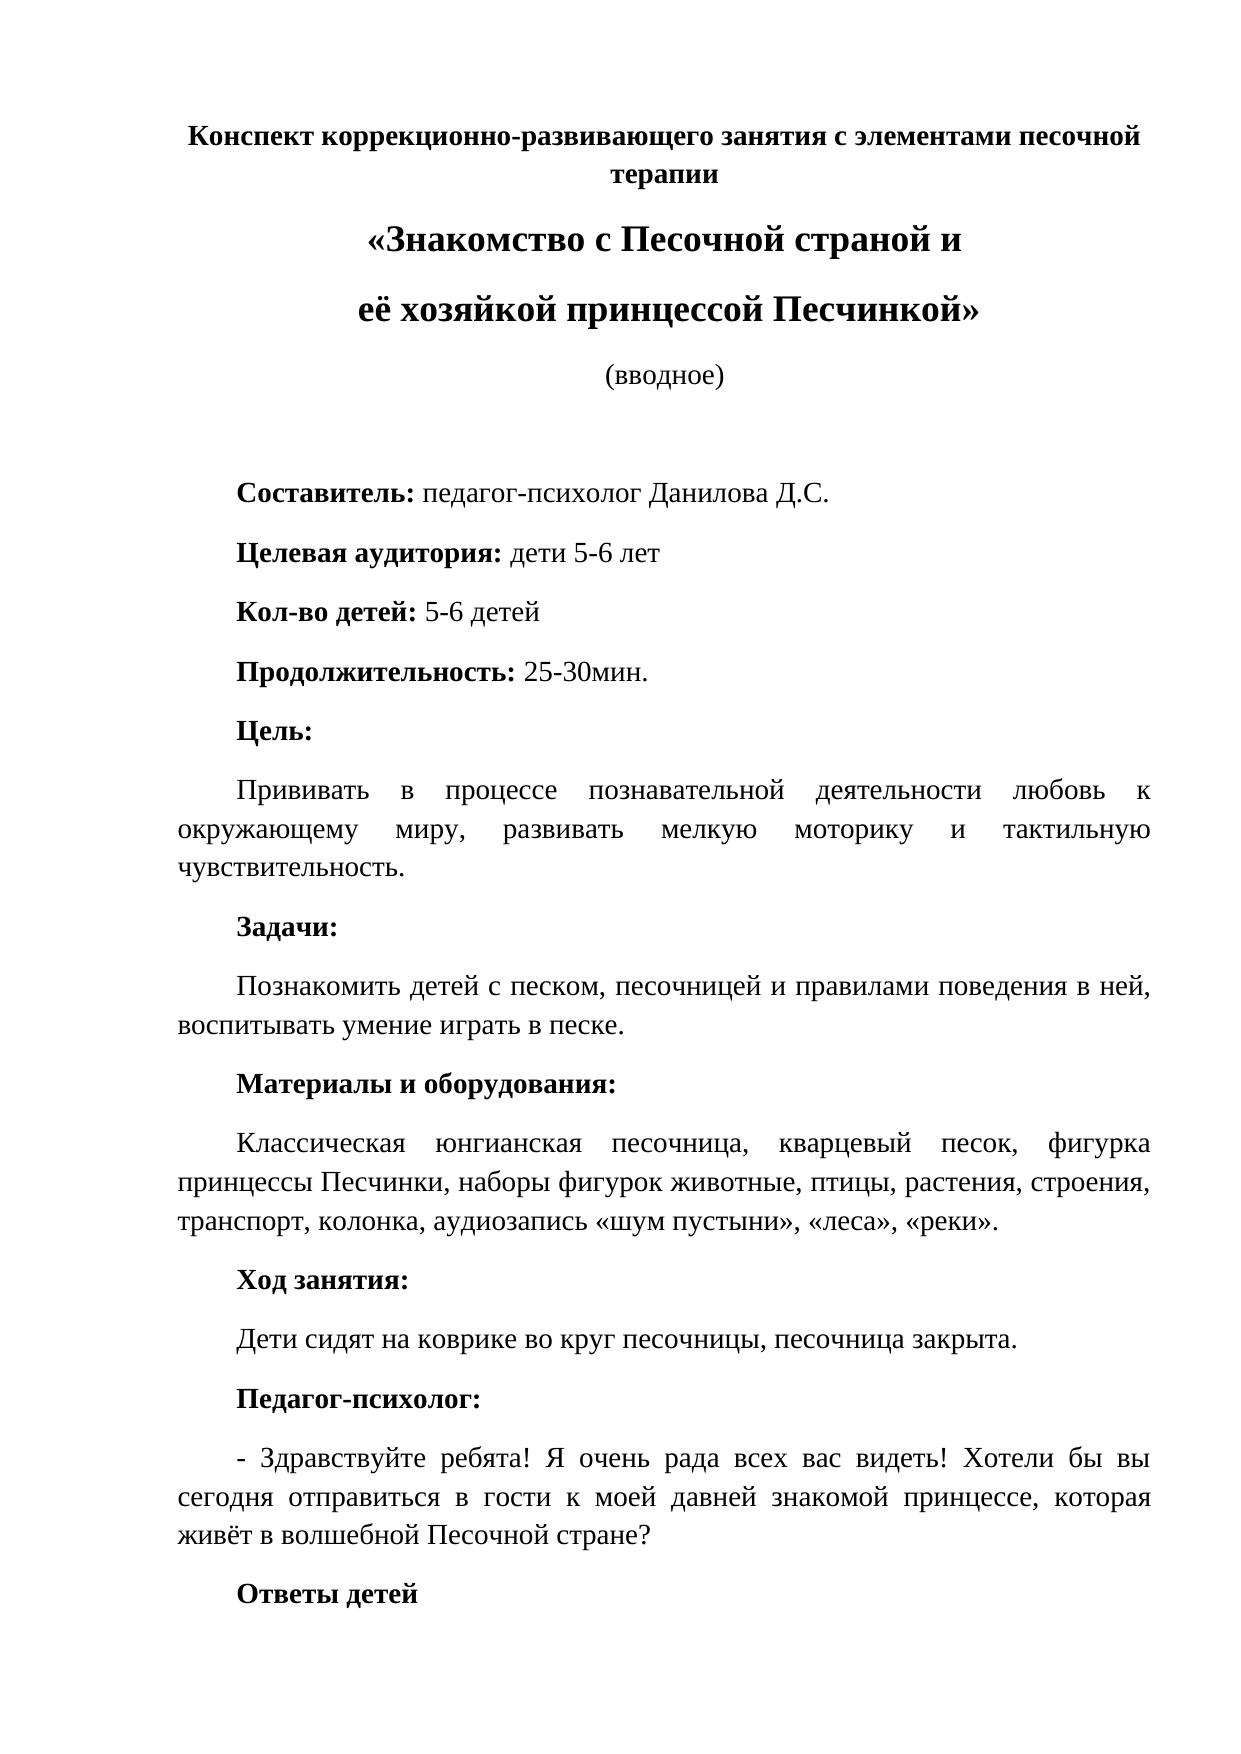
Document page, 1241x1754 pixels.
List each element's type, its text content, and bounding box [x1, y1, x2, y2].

text Классическая юнгианская песочница, кварцевый песок, фигурка принцессы Песчинки, наборы фигурок животные, птицы, растения, строения, транспорт, колонка, аудиозапись «шум пустыни», «леса», «реки». [177, 1126, 1152, 1236]
text Познакомить детей с песком, песочницей и правилами поведения в ней, воспитывать умение играть в песке. [177, 968, 1152, 1040]
text - Здравствуйте ребята! Я очень рада всех вас видеть! Хотели бы вы сегодня отправиться в гости к моей давней знакомой принцессе, которая живёт в волшебной Песочной стране? [177, 1440, 1152, 1551]
text Материалы и оборудования: [177, 1066, 1152, 1100]
text Педагог-психолог: [177, 1381, 1152, 1414]
text Ответы детей [177, 1577, 1152, 1610]
text Кол-во детей: 5-6 детей [177, 594, 1152, 628]
text Цель: [177, 713, 1152, 747]
text Целевая аудитория: дети 5-6 лет [177, 535, 1152, 568]
text её хозяйкой принцессой Песчинкой» [177, 286, 1152, 329]
text Дети сидят на коврике во круг песочницы, песочница закрыта. [177, 1321, 1152, 1355]
text Конспект коррекционно-развивающего занятия с элементами песочной терапии [177, 118, 1152, 190]
text Продолжительность: 25-30мин. [177, 654, 1152, 687]
text Составитель: педагог-психолог Данилова Д.С. [177, 476, 1152, 509]
text «Знакомство с Песочной страной и [177, 216, 1152, 259]
text Задачи: [177, 909, 1152, 942]
text Ход занятия: [177, 1262, 1152, 1296]
text (вводное) [177, 357, 1152, 390]
text Прививать в процессе познавательной деятельности любовь к окружающему миру, развивать мелкую моторику и тактильную чувствительность. [177, 772, 1152, 883]
